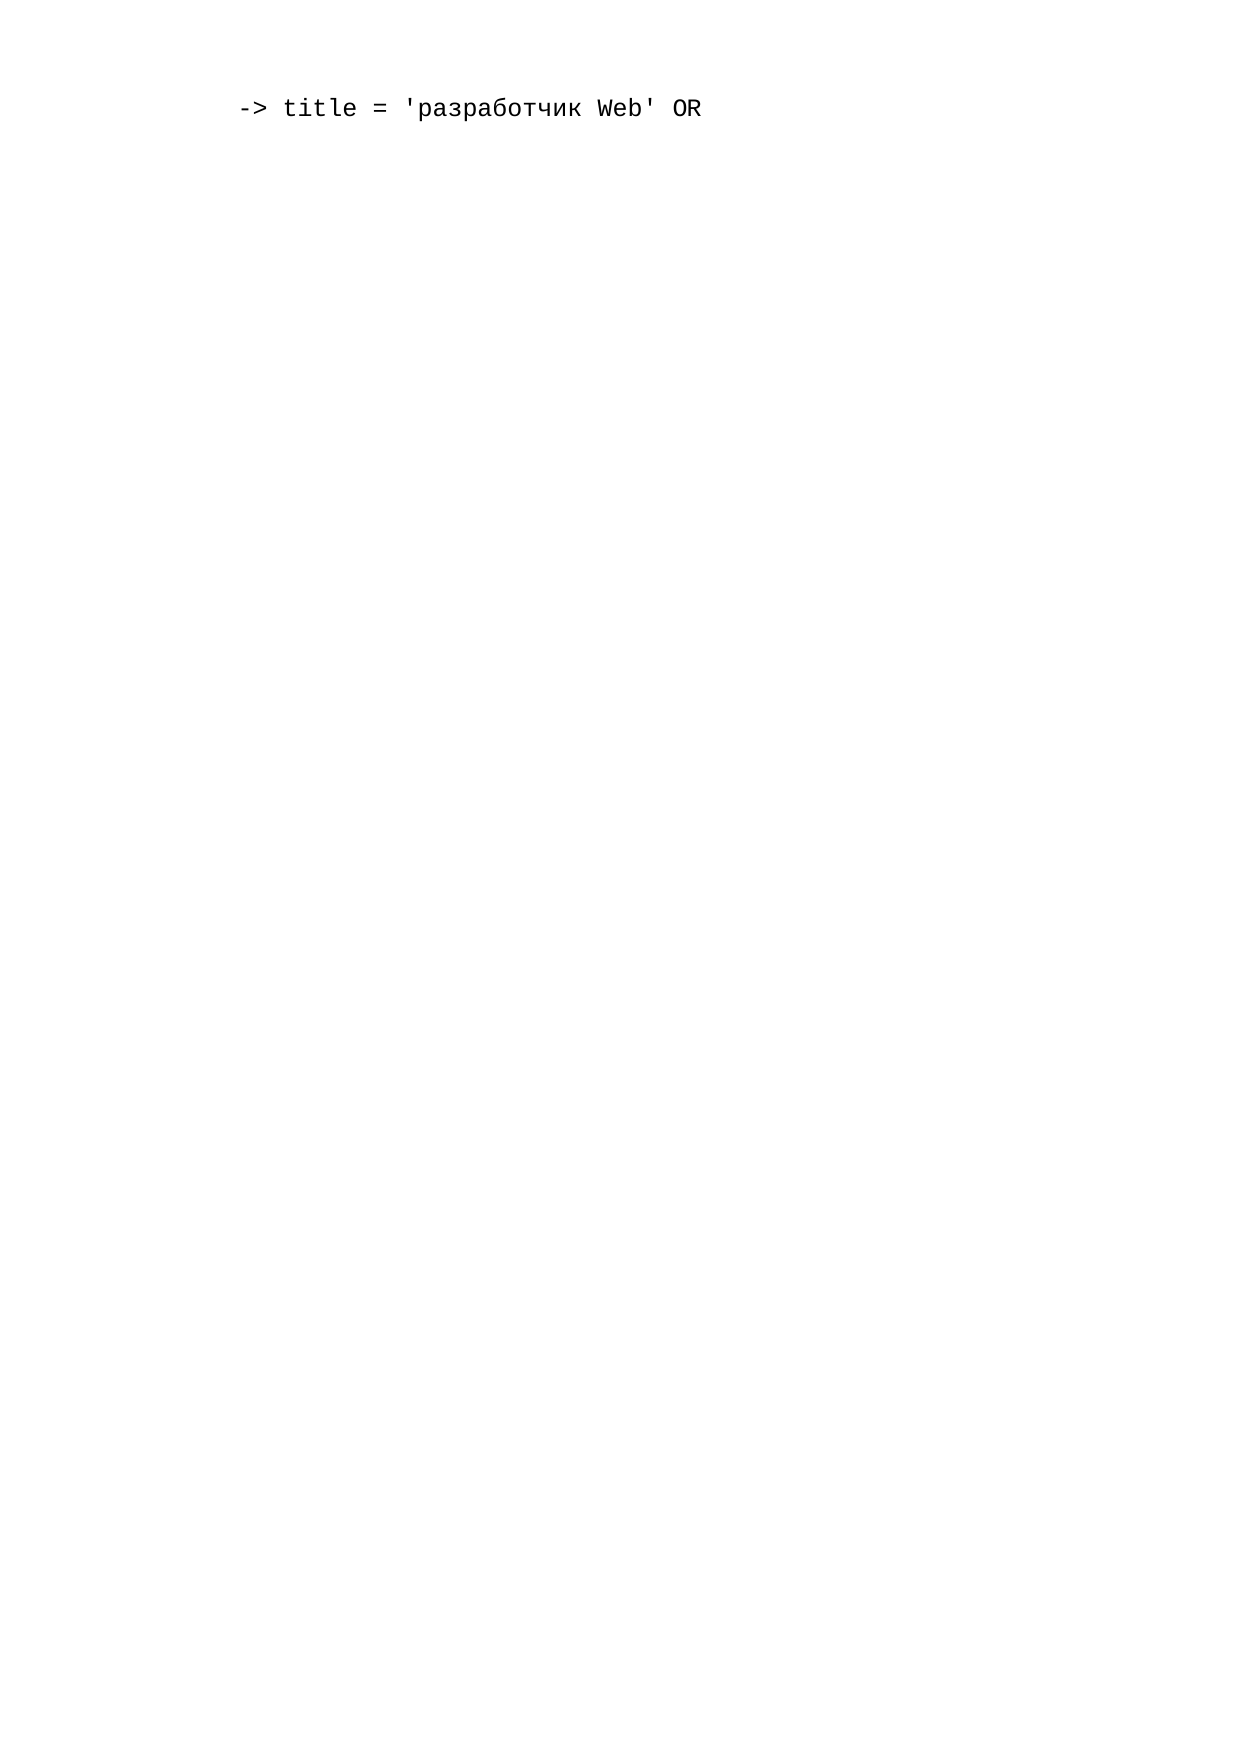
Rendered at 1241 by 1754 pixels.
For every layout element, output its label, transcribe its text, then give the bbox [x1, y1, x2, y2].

text -> title = 'разработчик Web' OR [237, 94, 1196, 122]
